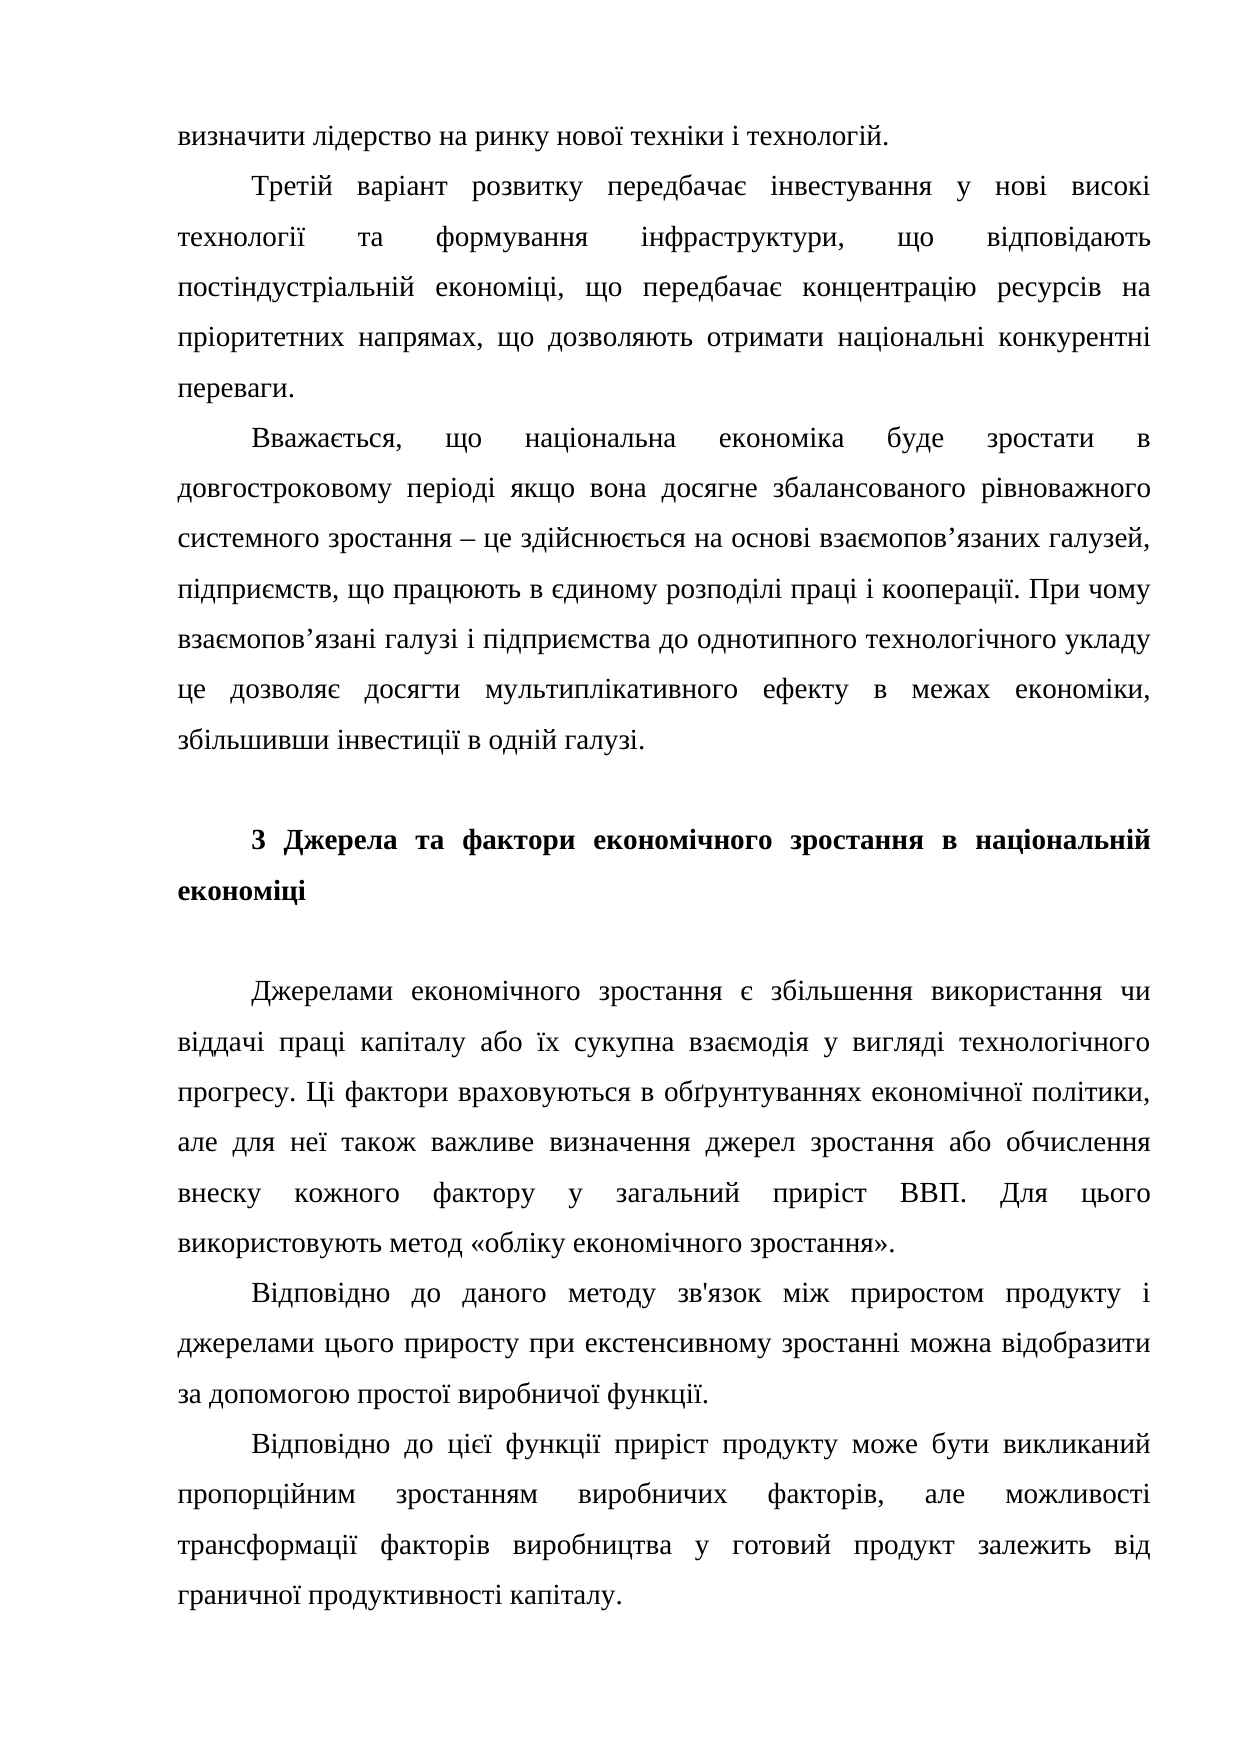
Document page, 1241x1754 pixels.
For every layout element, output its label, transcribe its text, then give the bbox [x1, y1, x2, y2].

text Джерелами економічного зростання є збільшення використання чи віддачі праці капіталу або їх сукупна взаємодія у вигляді технологічного прогресу. Ці фактори враховуються в обґрунтуваннях економічної політики, але для неї також важливе визначення джерел зростання або обчислення внеску кожного фактору у загальний приріст ВВП. Для цього використовують метод «обліку економічного зростання». [177, 973, 1152, 1258]
text Вважається, що національна економіка буде зростати в довгостроковому періоді якщо вона досягне збалансованого рівноважного системного зростання – це здійснюється на основі взаємопов’язаних галузей, підприємств, що працюють в єдиному розподілі праці і кооперації. При чому взаємопов’язані галузі і підприємства до однотипного технологічного укладу це дозволяє досягти мультиплікативного ефекту в межах економіки, збільшивши інвестиції в одній галузі. [177, 420, 1152, 755]
text 3 Джерела та фактори економічного зростання в національній економіці [177, 822, 1152, 906]
text Відповідно до даного методу зв'язок між приростом продукту і джерелами цього приросту при екстенсивному зростанні можна відобразити за допомогою простої виробничої функції. [177, 1275, 1152, 1409]
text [177, 118, 1152, 152]
text Відповідно до цієї функції приріст продукту може бути викликаний пропорційним зростанням виробничих факторів, але можливості трансформації факторів виробництва у готовий продукт залежить від граничної продуктивності капіталу. [177, 1426, 1152, 1611]
text Третій варіант розвитку передбачає інвестування у нові високі технології та формування інфраструктури, що відповідають постіндустріальній економіці, що передбачає концентрацію ресурсів на пріоритетних напрямах, що дозволяють отримати національні конкурентні переваги. [177, 168, 1152, 403]
